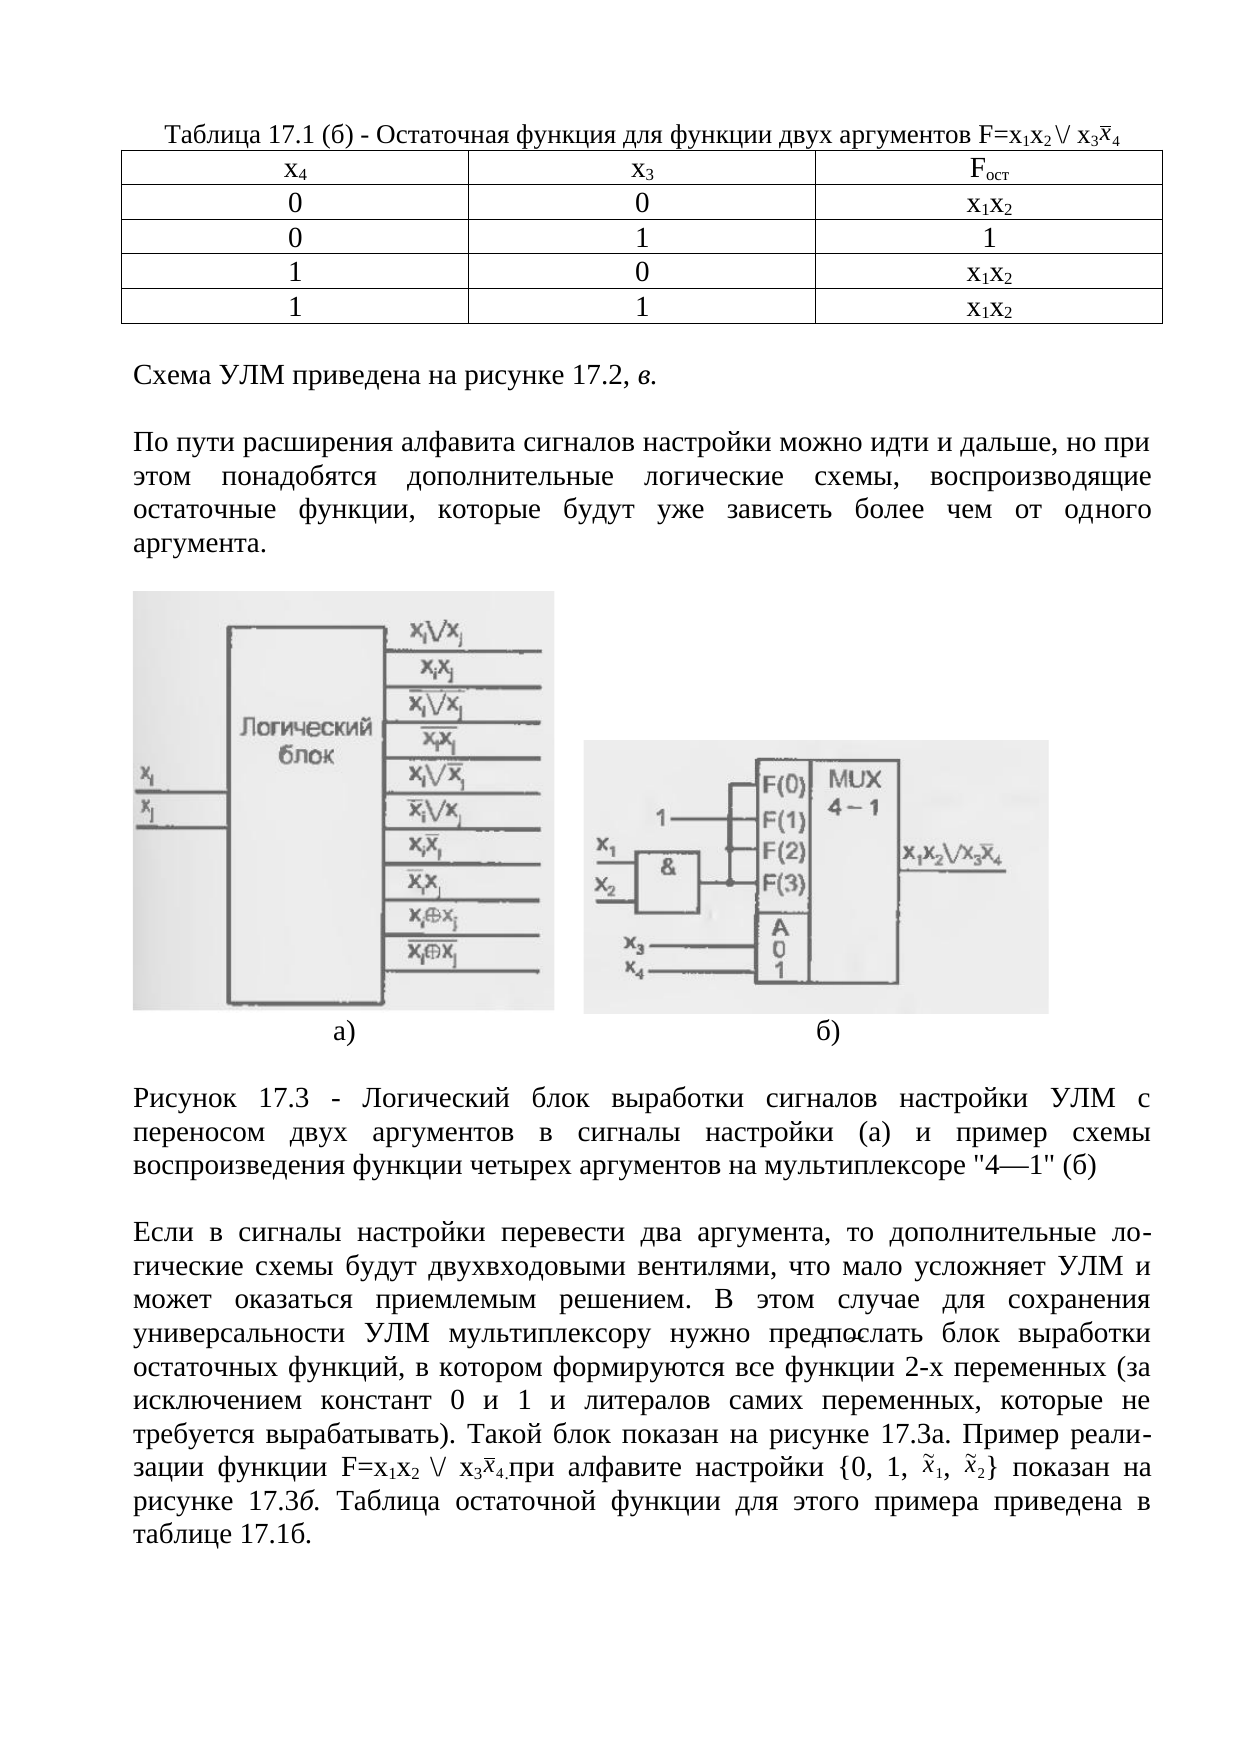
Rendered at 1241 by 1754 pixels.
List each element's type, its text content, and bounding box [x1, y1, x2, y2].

table_cell 1 [469, 289, 815, 322]
table_cell 0 [469, 185, 815, 219]
table_cell х1х2 [816, 254, 1162, 288]
table_header Fост [816, 151, 1162, 184]
text По пути расширения алфавита сигналов настройки можно идти и дальше, но при этом понадобятся дополнительные логические схемы, воспроизводящие остаточные функции, которые будут уже зависеть более чем от одного аргумента. [133, 424, 1152, 558]
table_cell 1 [122, 254, 468, 288]
table_cell 1 [469, 220, 815, 253]
table_cell 1 [122, 289, 468, 322]
text Рисунок 17.3 - Логический блок выработки сигналов настройки УЛМ с переносом двух аргументов в сигналы настройки (а) и пример схемы воспроизведения функции четырех аргументов на мультиплексоре "4—1" (б) [133, 1080, 1152, 1181]
table_cell 0 [122, 185, 468, 219]
text Схема УЛМ приведена на рисунке 17.2, в. [133, 357, 1152, 391]
text Таблица 17.1 (б) - Остаточная функция для функции двух аргументов F=х1х2 \/ х3 [133, 118, 1152, 149]
picture [583, 740, 1050, 1014]
list б) [333, 1013, 1152, 1047]
table_cell 0 [122, 220, 468, 253]
table_cell х1х2 [816, 289, 1162, 322]
table_cell 0 [469, 254, 815, 288]
table_header х3 [469, 151, 815, 184]
picture [132, 591, 555, 1014]
table_cell 1 [816, 220, 1162, 253]
table_cell х1х2 [816, 185, 1162, 219]
text Если в сигналы настройки перевести два аргумента, то дополнительные логические схемы будут двухвходовыми вентилями, что мало усложняет УЛМ и может оказаться приемлемым решением. В этом случае для сохранения универсальности УЛМ мультиплексору нужно предпослать блок выработки остаточных функций, в котором формируются все функции 2-х переменных (за исключением констант 0 и 1 и литералов самих переменных, которые не требуется вырабатывать). Такой блок показан на рисунке 17.3а. Пример реализации функции F=х1х2 \/ х3.при алфавите настройки {0, 1, , } показан на рисунке 17.3б. Таблица остаточной функции для этого примера приведена в таблице 17.1б. [133, 1214, 1152, 1550]
table_header х4 [122, 151, 468, 184]
